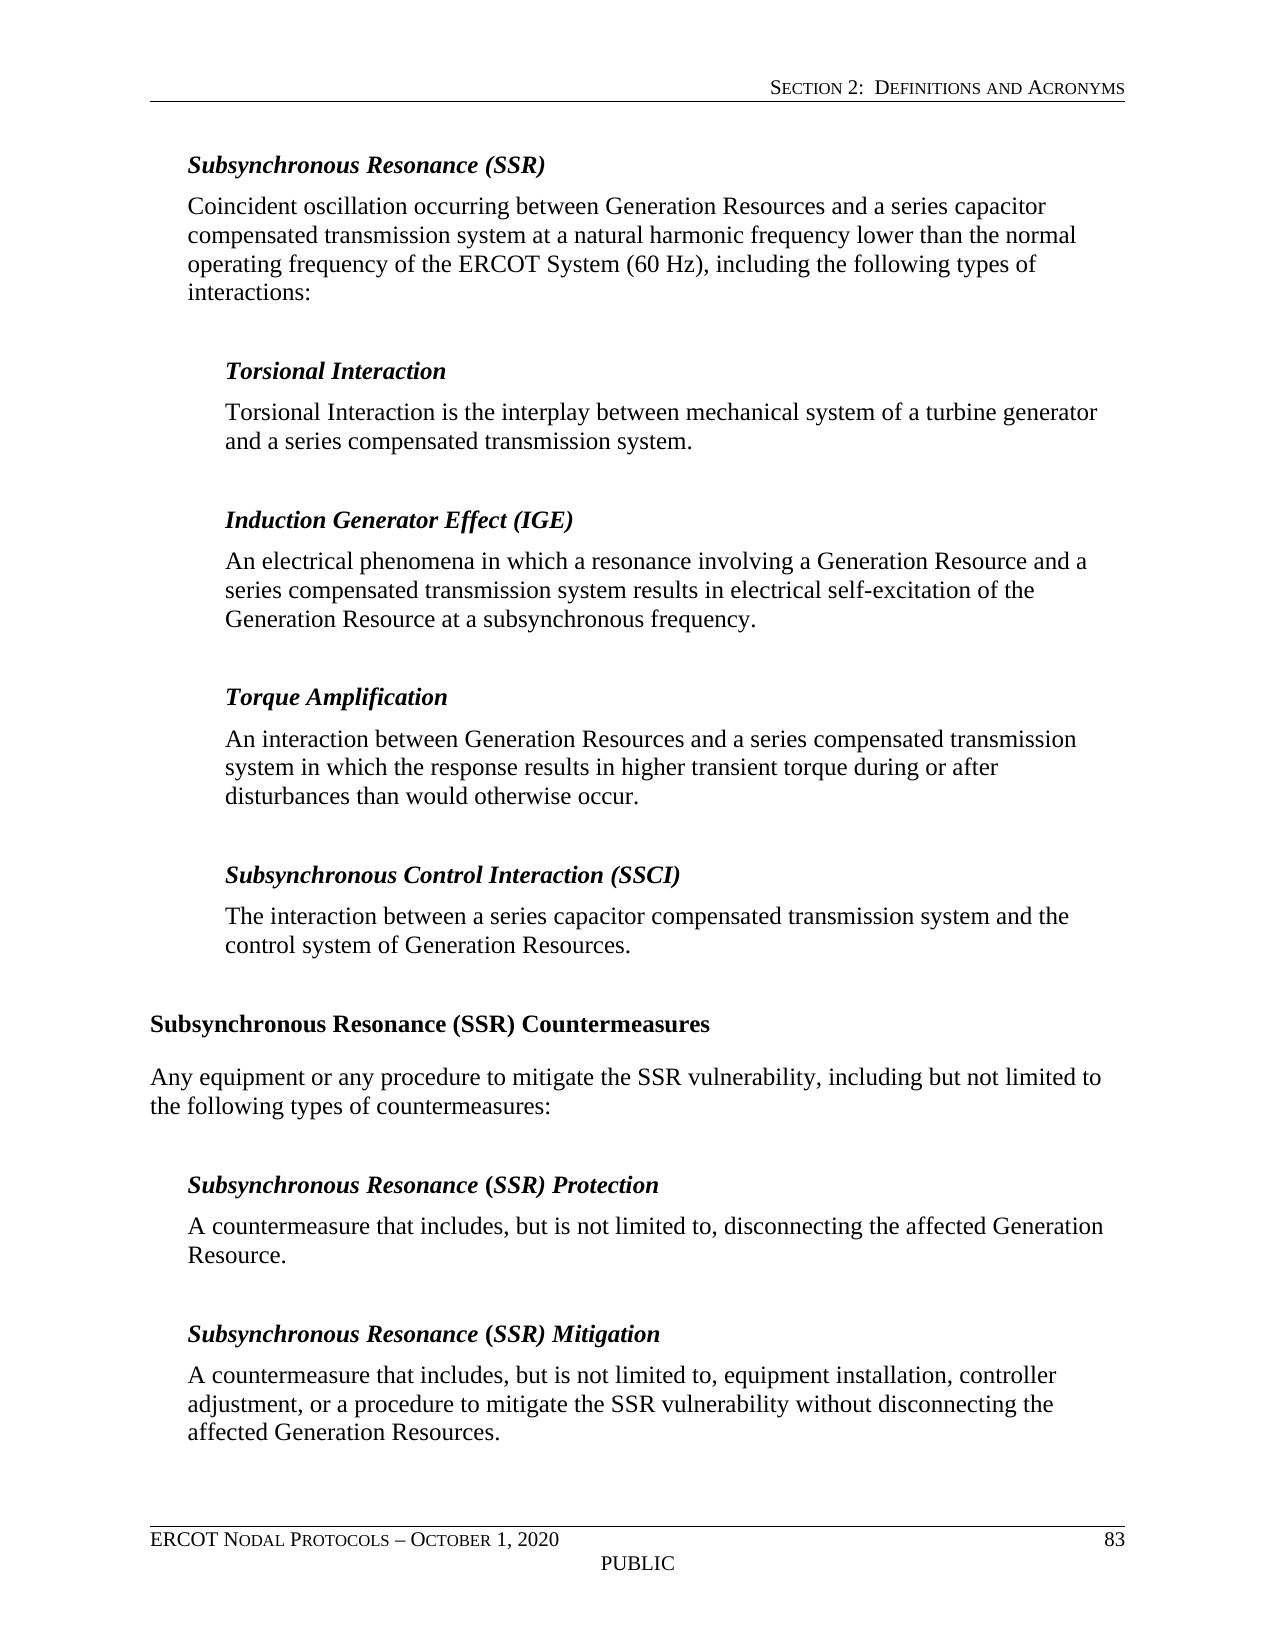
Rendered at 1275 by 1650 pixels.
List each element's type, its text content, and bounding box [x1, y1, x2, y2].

text An interaction between Generation Resources and a series compensated transmission system in which the response results in higher transient torque during or after disturbances than would otherwise occur. [225, 724, 1125, 810]
text Subsynchronous Resonance (SSR) Protection [187, 1170, 1125, 1199]
text Coincident oscillation occurring between Generation Resources and a series capacitor compensated transmission system at a natural harmonic frequency lower than the normal operating frequency of the ERCOT System (60 Hz), including the following types of interactions: [187, 191, 1125, 306]
text Subsynchronous Resonance (SSR) Mitigation [187, 1319, 1125, 1347]
text Any equipment or any procedure to mitigate the SSR vulnerability, including but not limited to the following types of countermeasures: [150, 1062, 1125, 1120]
text Induction Generator Effect (IGE) [225, 505, 1125, 534]
text Subsynchronous Resonance (SSR) [187, 150, 1125, 179]
text Subsynchronous Control Interaction (SSCI) [225, 860, 1125, 889]
text An electrical phenomena in which a resonance involving a Generation Resource and a series compensated transmission system results in electrical self-excitation of the Generation Resource at a subsynchronous frequency. [225, 546, 1125, 632]
text The interaction between a series capacitor compensated transmission system and the control system of Generation Resources. [225, 901, 1125, 959]
text Torsional Interaction is the interplay between mechanical system of a turbine generator and a series compensated transmission system. [225, 397, 1125, 455]
text A countermeasure that includes, but is not limited to, disconnecting the affected Generation Resource. [187, 1211, 1125, 1269]
text A countermeasure that includes, but is not limited to, equipment installation, controller adjustment, or a procedure to mitigate the SSR vulnerability without disconnecting the affected Generation Resources. [187, 1360, 1125, 1446]
text Torque Amplification [225, 682, 1125, 711]
text Subsynchronous Resonance (SSR) Countermeasures [150, 1009, 1125, 1037]
text Torsional Interaction [225, 356, 1125, 385]
